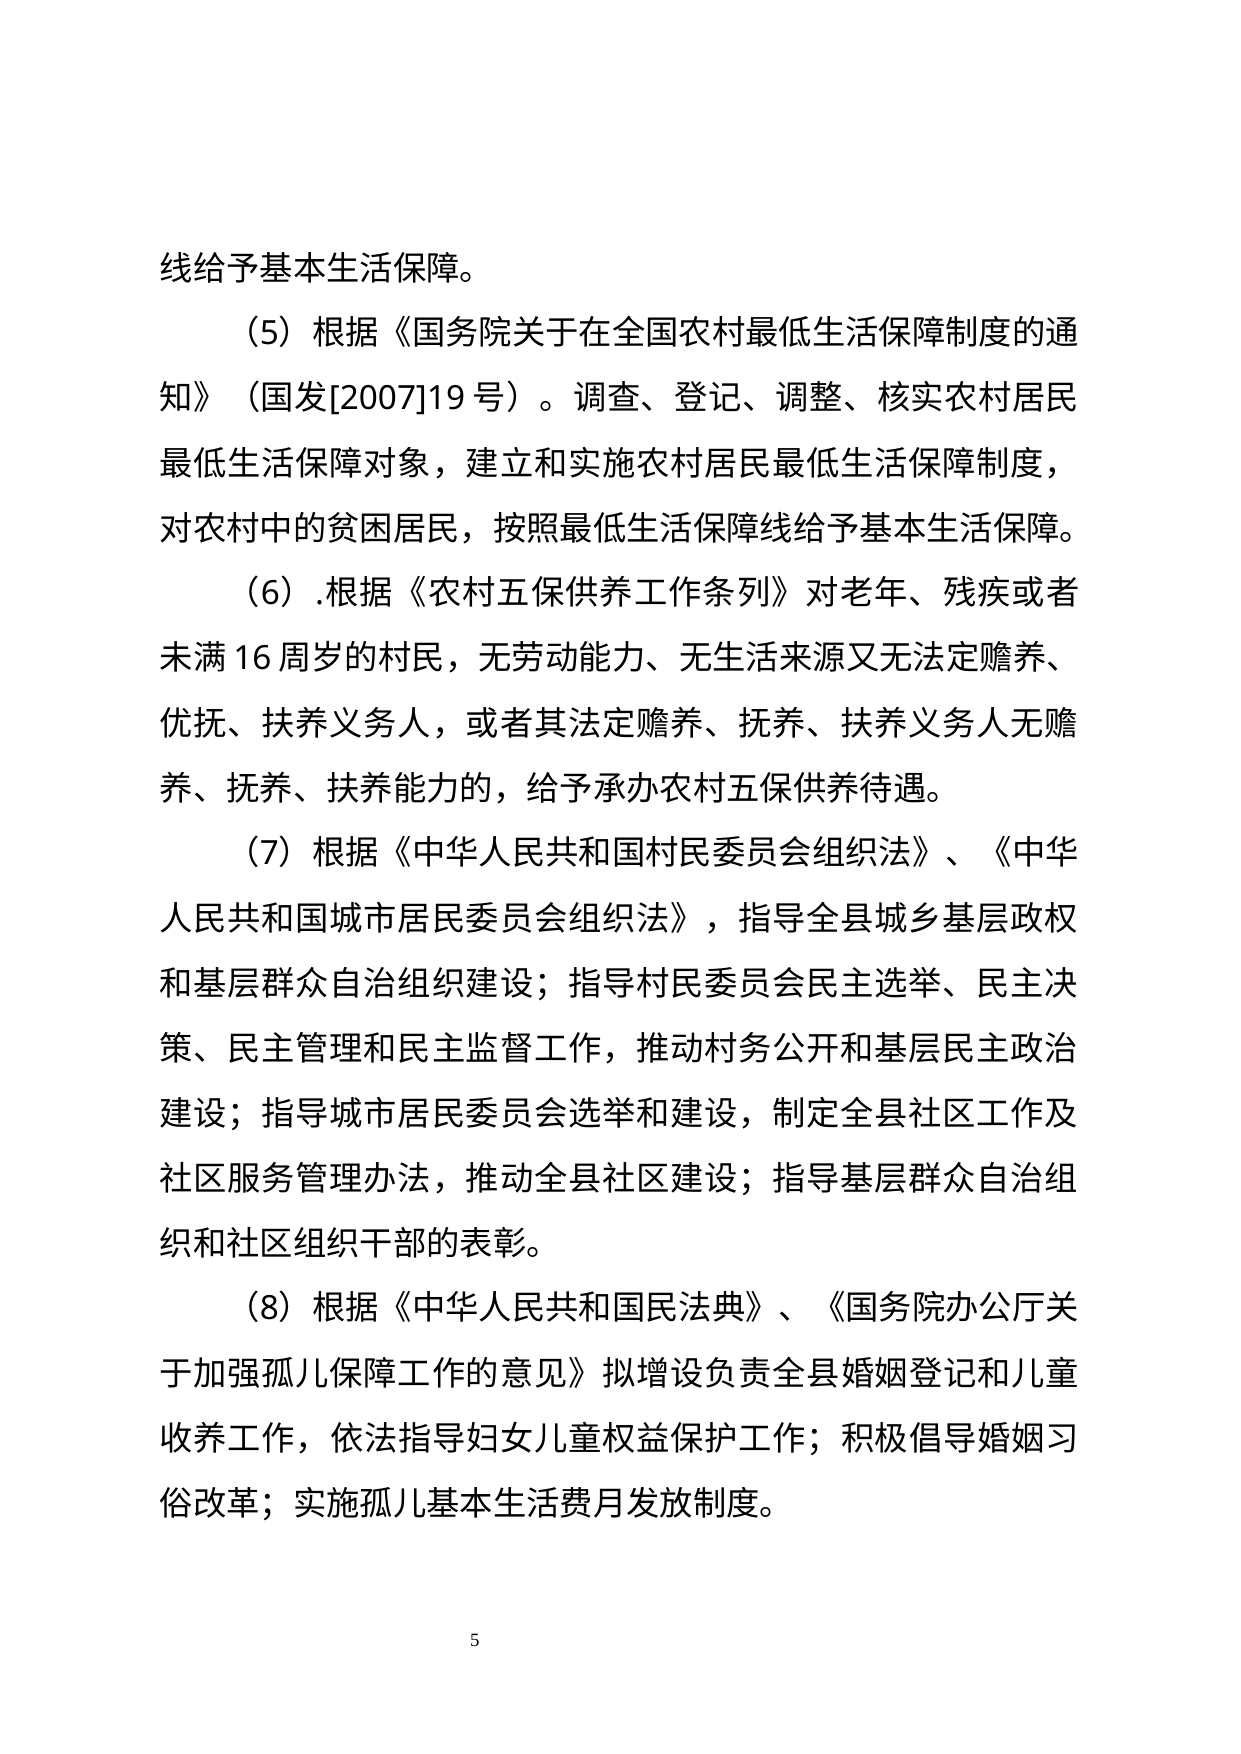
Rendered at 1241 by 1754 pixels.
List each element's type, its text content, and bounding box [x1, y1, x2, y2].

text （7）根据《中华人民共和国村民委员会组织法》、《中华人民共和国城市居民委员会组织法》，指导全县城乡基层政权和基层群众自治组织建设；指导村民委员会民主选举、民主决策、民主管理和民主监督工作，推动村务公开和基层民主政治建设；指导城市居民委员会选举和建设，制定全县社区工作及社区服务管理办法，推动全县社区建设；指导基层群众自治组织和社区组织干部的表彰。 [159, 818, 1081, 1273]
text （6）.根据《农村五保供养工作条列》对老年、残疾或者未满16周岁的村民，无劳动能力、无生活来源又无法定赡养、优抚、扶养义务人，或者其法定赡养、抚养、扶养义务人无赡养、抚养、扶养能力的，给予承办农村五保供养待遇。 [159, 558, 1081, 818]
text （5）根据《国务院关于在全国农村最低生活保障制度的通知》（国发[2007]19号）。调查、登记、调整、核实农村居民最低生活保障对象，建立和实施农村居民最低生活保障制度，对农村中的贫困居民，按照最低生活保障线给予基本生活保障。 [159, 298, 1081, 558]
text （8）根据《中华人民共和国民法典》、《国务院办公厅关于加强孤儿保障工作的意见》拟增设负责全县婚姻登记和儿童收养工作，依法指导妇女儿童权益保护工作；积极倡导婚姻习俗改革；实施孤儿基本生活费月发放制度。 [159, 1273, 1081, 1533]
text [159, 233, 1081, 298]
